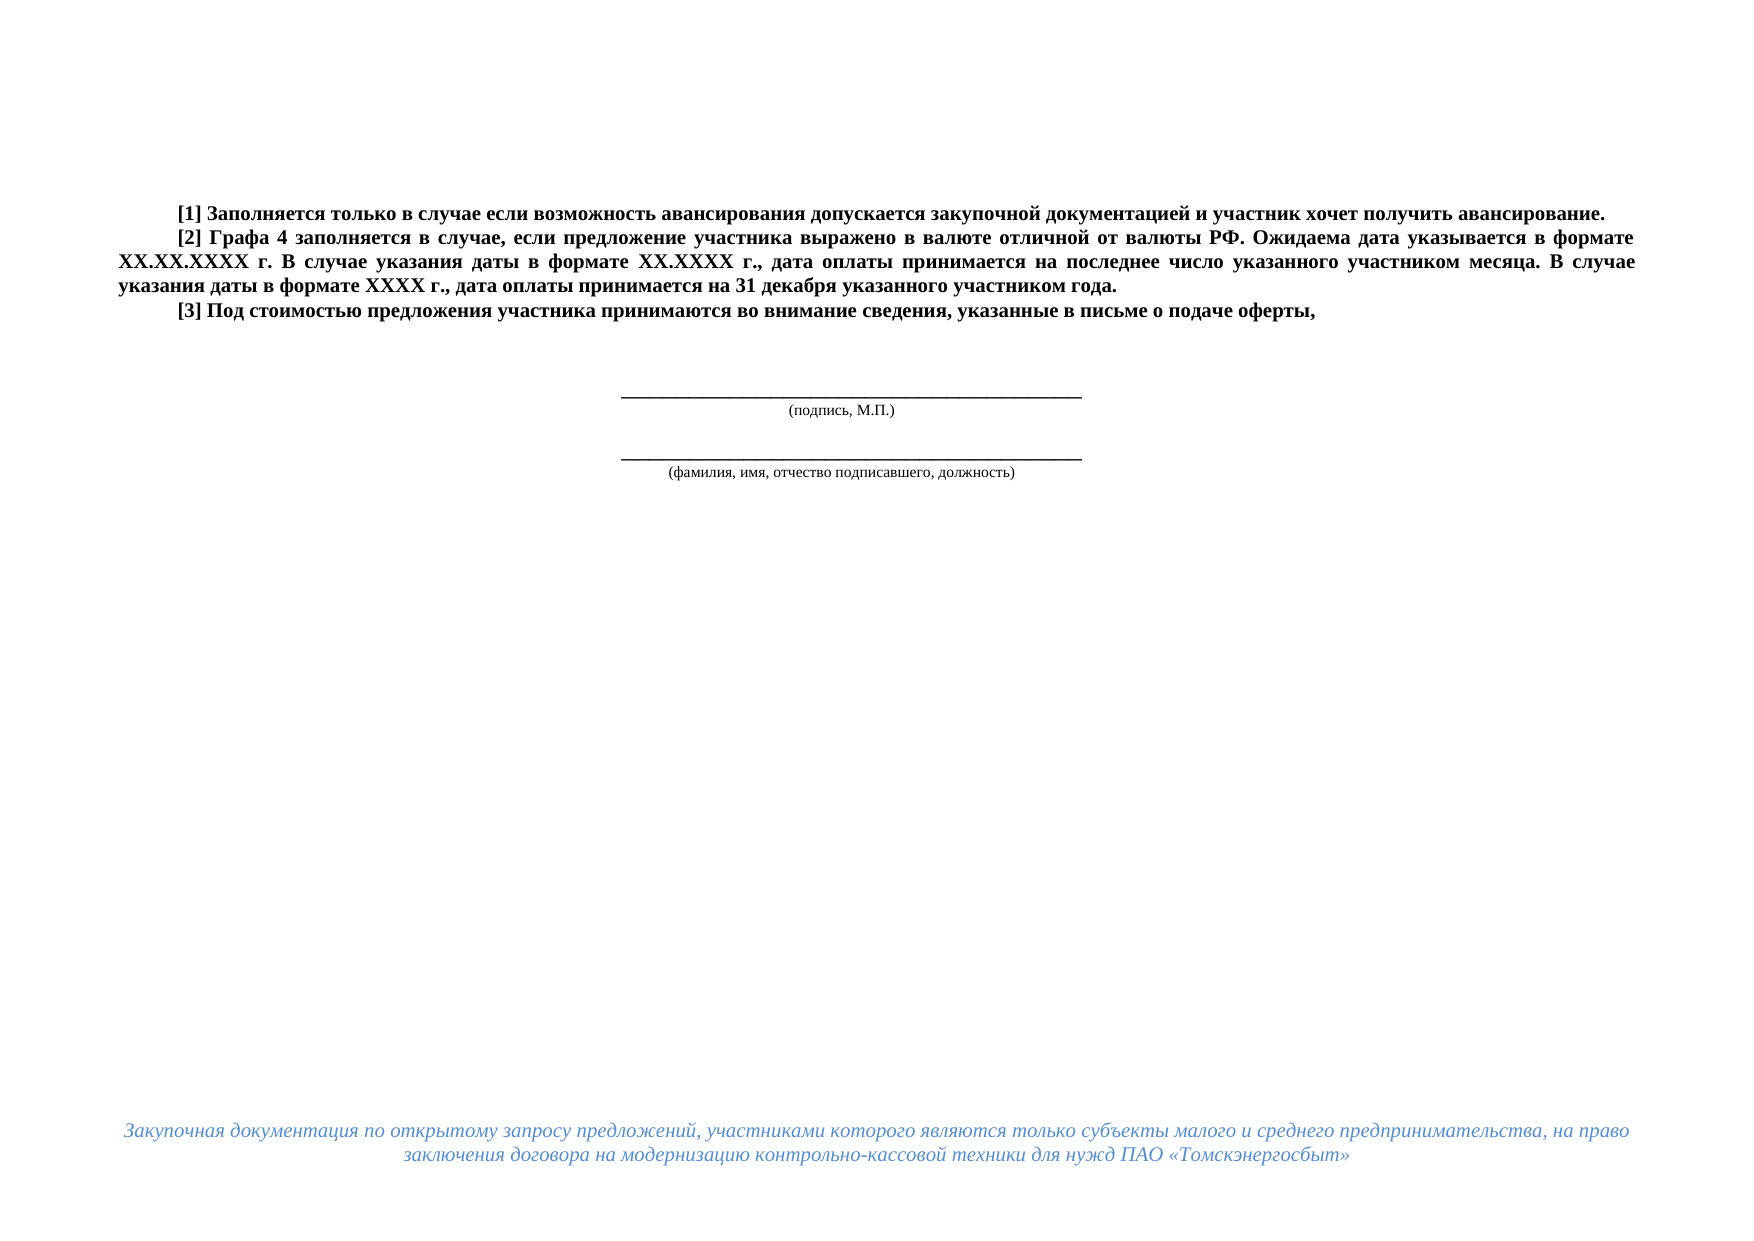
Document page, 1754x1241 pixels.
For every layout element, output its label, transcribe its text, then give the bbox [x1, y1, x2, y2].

text [1] Заполняется только в случае если возможность авансирования допускается закупочной документацией и участник хочет получить авансирование. [118, 201, 1636, 225]
table_cell __________________________________ (фамилия, имя, отчество подписавшего, должность) [591, 432, 1093, 494]
table_header __________________________________ (подпись, М.П.) [591, 370, 1093, 432]
text [3] Под стоимостью предложения участника принимаются во внимание сведения, указанные в письме о подаче оферты, [118, 297, 1636, 322]
text [2] Графа 4 заполняется в случае, если предложение участника выражено в валюте отличной от валюты РФ. Ожидаема дата указывается в формате XX.XX.XXXX г. В случае указания даты в формате XX.XXXX г., дата оплаты принимается на последнее число указанного участником месяца. В случае указания даты в формате XXXX г., дата оплаты принимается на 31 декабря указанного участником года. [118, 225, 1636, 297]
